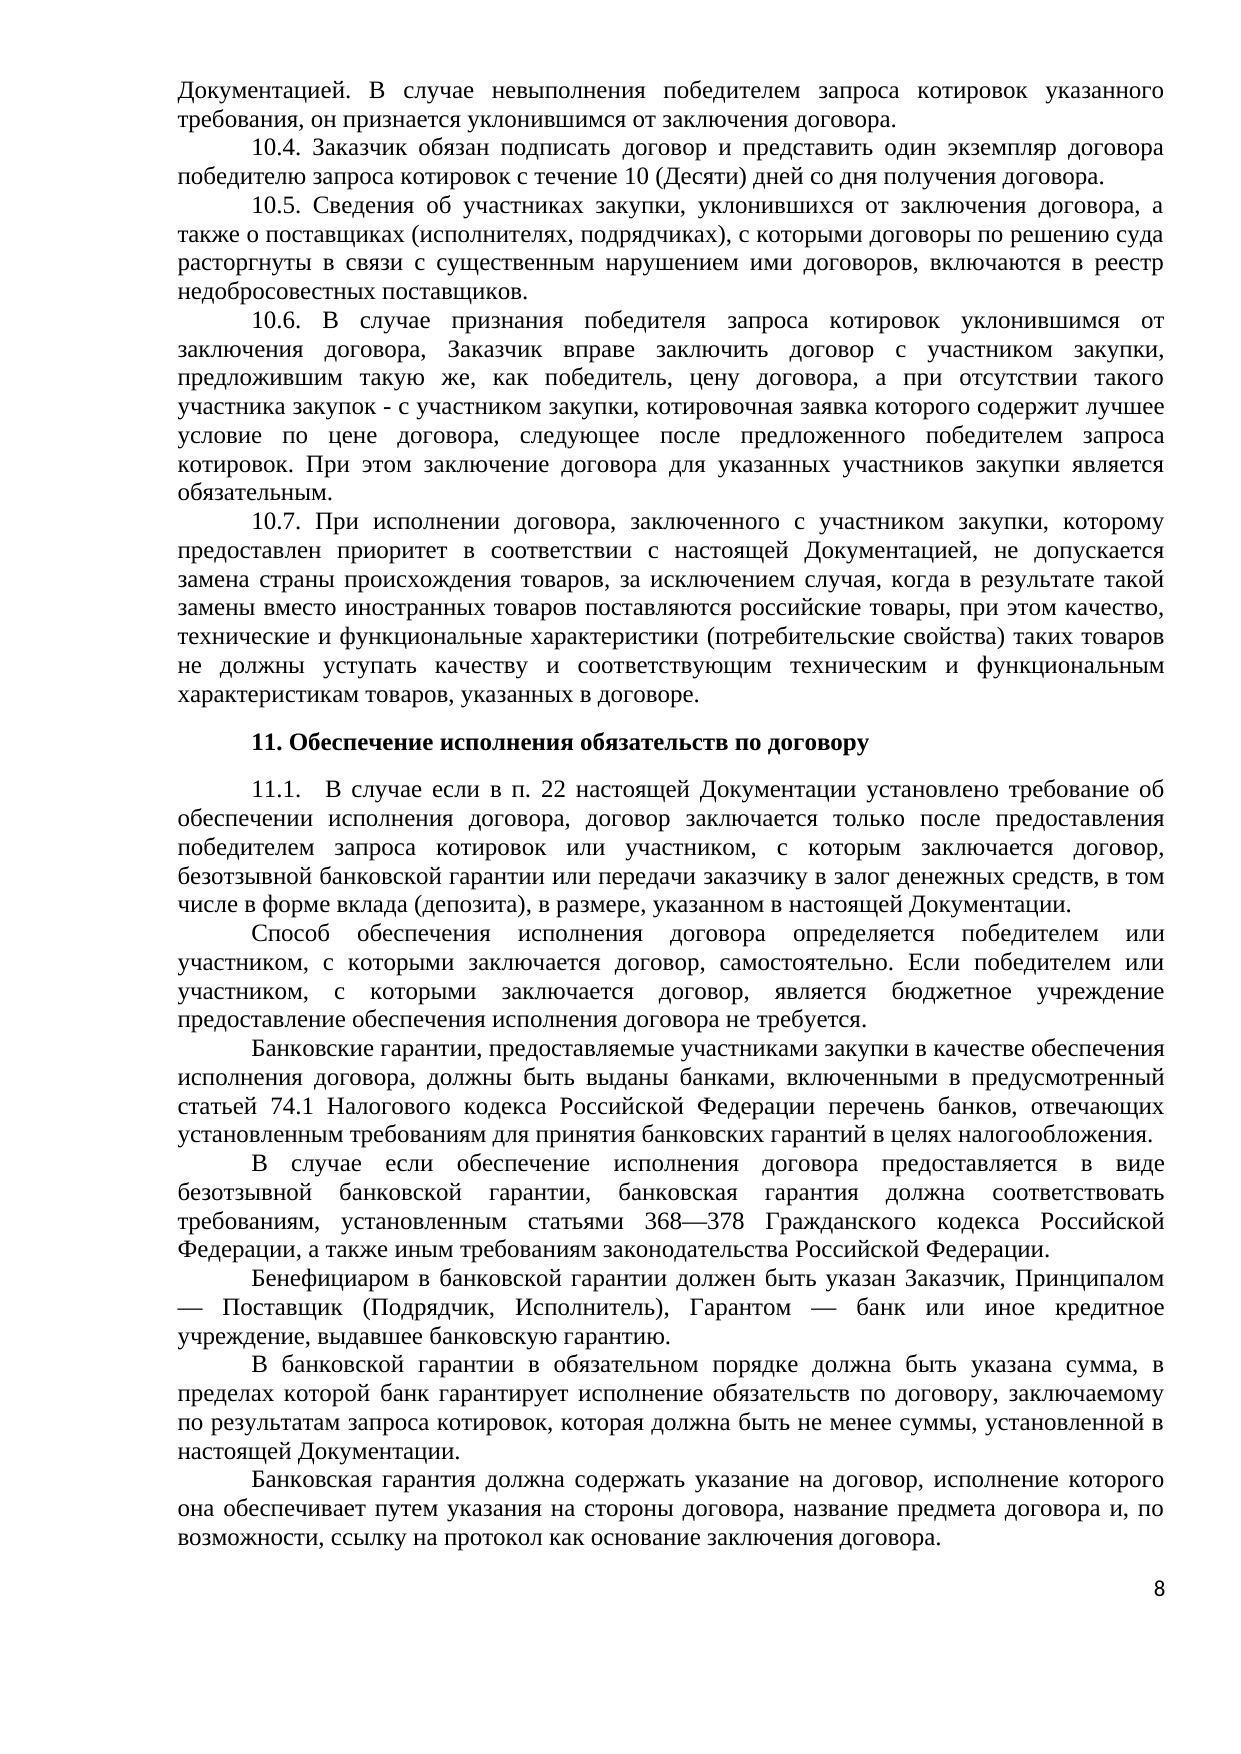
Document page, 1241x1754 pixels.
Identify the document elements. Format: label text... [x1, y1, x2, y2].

text 10.7. При исполнении договора, заключенного с участником закупки, которому предоставлен приоритет в соответствии с настоящей Документацией, не допускается замена страны происхождения товаров, за исключением случая, когда в результате такой замены вместо иностранных товаров поставляются российские товары, при этом качество, технические и функциональные характеристики (потребительские свойства) таких товаров не должны уступать качеству и соответствующим техническим и функциональным характеристикам товаров, указанных в договоре. [177, 506, 1165, 707]
text В банковской гарантии в обязательном порядке должна быть указана сумма, в пределах которой банк гарантирует исполнение обязательств по договору, заключаемому по результатам запроса котировок, которая должна быть не менее суммы, установленной в настоящей Документации. [177, 1349, 1165, 1464]
text Бенефициаром в банковской гарантии должен быть указан Заказчик, Принципалом — Поставщик (Подрядчик, Исполнитель), Гарантом — банк или иное кредитное учреждение, выдавшее банковскую гарантию. [177, 1263, 1165, 1349]
text Банковские гарантии, предоставляемые участниками закупки в качестве обеспечения исполнения договора, должны быть выданы банками, включенными в предусмотренный статьей 74.1 Налогового кодекса Российской Федерации перечень банков, отвечающих установленным требованиям для принятия банковских гарантий в целях налогообложения. [177, 1033, 1165, 1148]
text Способ обеспечения исполнения договора определяется победителем или участником, с которыми заключается договор, самостоятельно. Если победителем или участником, с которыми заключается договор, является бюджетное учреждение предоставление обеспечения исполнения договора не требуется. [177, 918, 1165, 1033]
text 10.5. Сведения об участниках закупки, уклонившихся от заключения договора, а также о поставщиках (исполнителях, подрядчиках), с которыми договоры по решению суда расторгнуты в связи с существенным нарушением ими договоров, включаются в реестр недобросовестных поставщиков. [177, 190, 1165, 305]
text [177, 75, 1165, 132]
text В случае если обеспечение исполнения договора предоставляется в виде безотзывной банковской гарантии, банковская гарантия должна соответствовать требованиям, установленным статьями 368—378 Гражданского кодекса Российской Федерации, а также иным требованиям законодательства Российской Федерации. [177, 1148, 1165, 1263]
text 10.6. В случае признания победителя запроса котировок уклонившимся от заключения договора, Заказчик вправе заключить договор с участником закупки, предложившим такую же, как победитель, цену договора, а при отсутствии такого участника закупок - с участником закупки, котировочная заявка которого содержит лучшее условие по цене договора, следующее после предложенного победителем запроса котировок. При этом заключение договора для указанных участников закупки является обязательным. [177, 305, 1165, 506]
text 10.4. Заказчик обязан подписать договор и представить один экземпляр договора победителю запроса котировок с течение 10 (Десяти) дней со дня получения договора. [177, 132, 1165, 190]
text 11.1. В случае если в п. 22 настоящей Документации установлено требование об обеспечении исполнения договора, договор заключается только после предоставления победителем запроса котировок или участником, с которым заключается договор, безотзывной банковской гарантии или передачи заказчику в залог денежных средств, в том числе в форме вклада (депозита), в размере, указанном в настоящей Документации. [177, 774, 1165, 918]
text Банковская гарантия должна содержать указание на договор, исполнение которого она обеспечивает путем указания на стороны договора, название предмета договора и, по возможности, ссылку на протокол как основание заключения договора. [177, 1464, 1165, 1551]
text 11. Обеспечение исполнения обязательств по договору [177, 727, 1165, 755]
